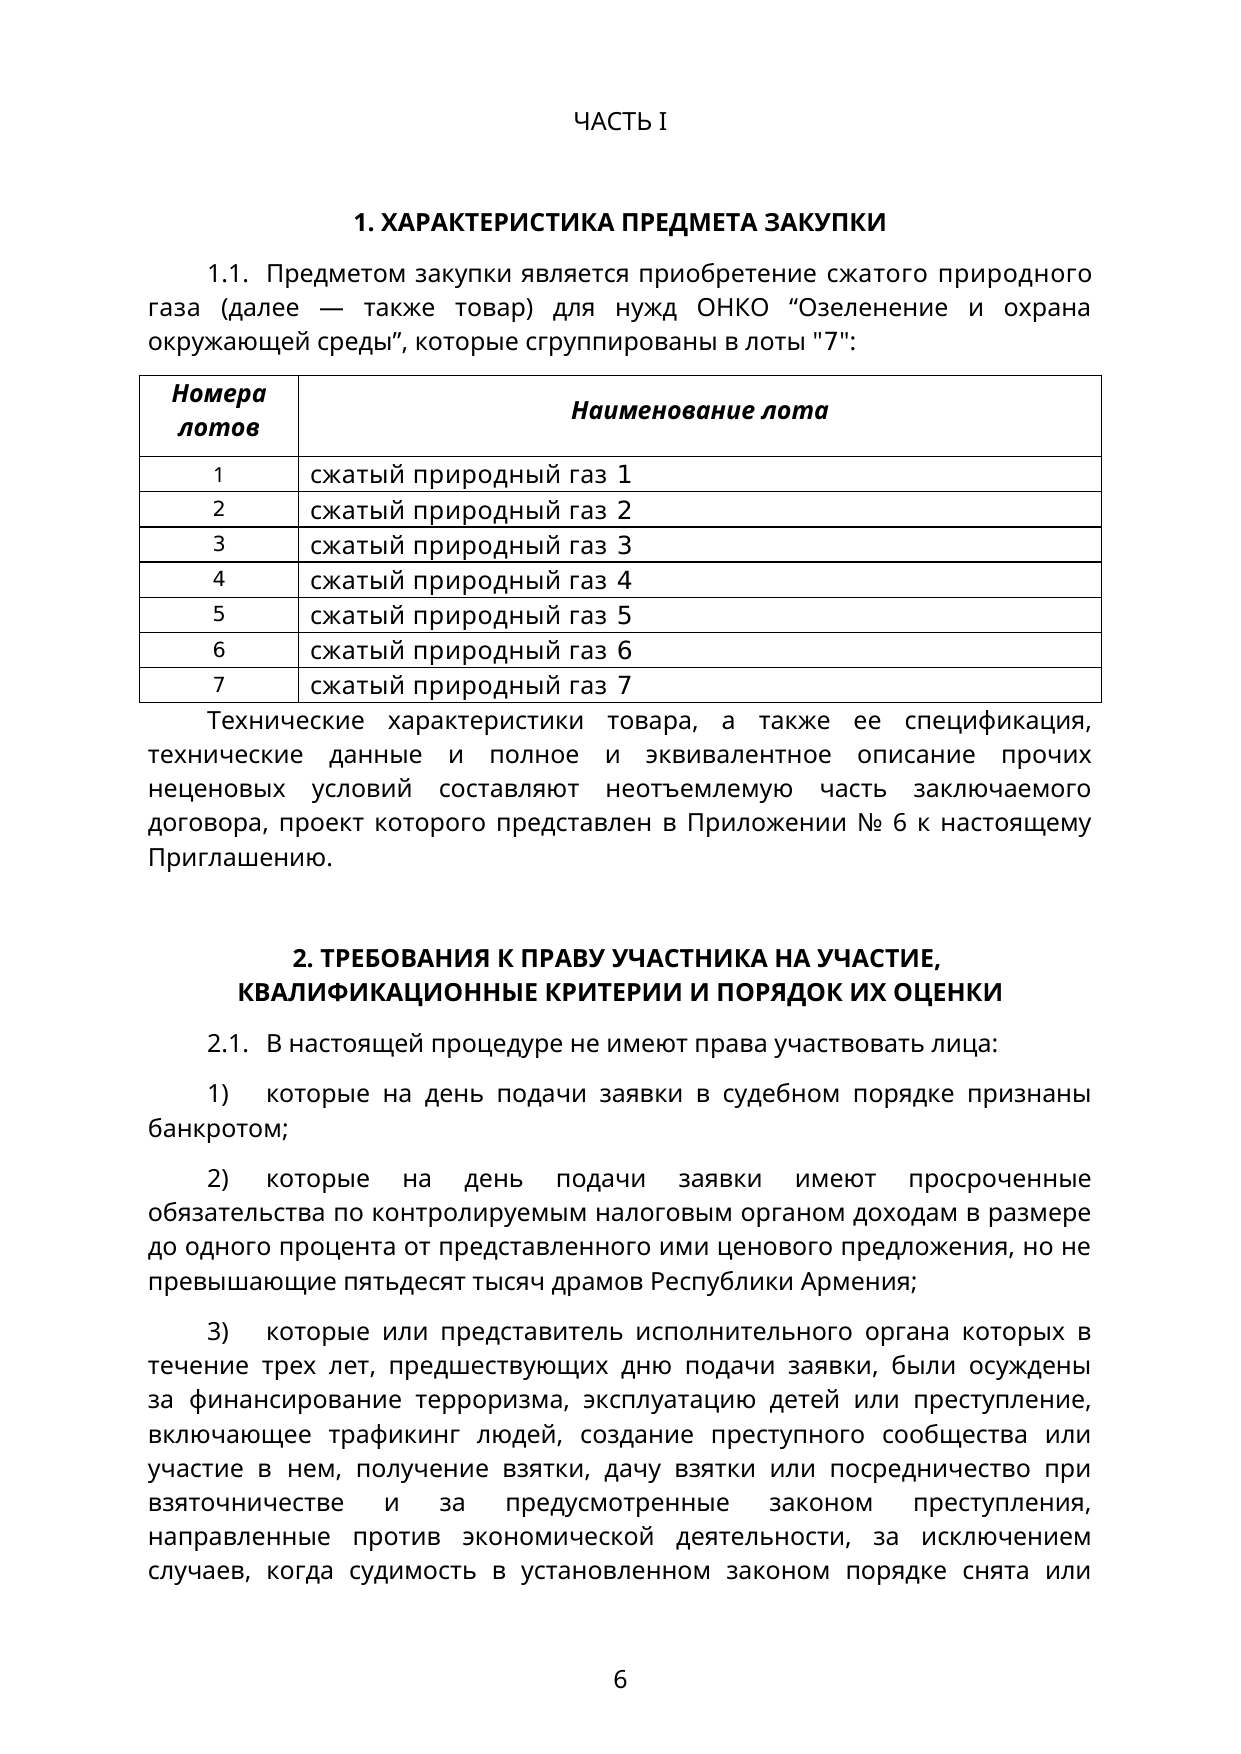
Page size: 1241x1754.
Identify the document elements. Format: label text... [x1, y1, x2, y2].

text Технические характеристики товара, а также ее спецификация, технические данные и полное и эквивалентное описание прочих неценовых условий составляют неотъемлемую часть заключаемого договора, проект которого представлен в Приложении № 6 к настоящему Приглашению. [148, 703, 1092, 873]
table_header Номера лотов [140, 376, 298, 456]
table_cell сжатый природный газ 6 [299, 633, 1101, 667]
text 1) которые на день подачи заявки в судебном порядке признаны банкротом; [148, 1076, 1092, 1144]
table_cell сжатый природный газ 4 [299, 563, 1101, 597]
table_cell 6 [140, 633, 298, 667]
table_cell 5 [140, 598, 298, 632]
text 2. ТРЕБОВАНИЯ К ПРАВУ УЧАСТНИКА НА УЧАСТИЕ, КВАЛИФИКАЦИОННЫЕ КРИТЕРИИ И ПОРЯДОК ИХ ОЦЕНКИ [148, 941, 1092, 1009]
table_cell сжатый природный газ 5 [299, 598, 1101, 632]
table_cell сжатый природный газ 7 [299, 668, 1101, 702]
subtitle 1.1. Предметом закупки является приобретение сжатого природного газа (далее — также товар) для нужд ОНКО “Озеленение и охрана окружающей среды”, которые сгруппированы в лоты "7": [148, 256, 1092, 358]
text 2.1. В настоящей процедуре не имеют права участвовать лица: [148, 1025, 1092, 1059]
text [148, 1314, 1092, 1587]
table_cell 2 [140, 492, 298, 526]
text 1. ХАРАКТЕРИСТИКА ПРЕДМЕТА ЗАКУПКИ [148, 205, 1092, 239]
table_cell 1 [140, 457, 298, 491]
text 2) которые на день подачи заявки имеют просроченные обязательства по контролируемым налоговым органом доходам в размере до одного процента от представленного ими ценового предложения, но не превышающие пятьдесят тысяч драмов Республики Армения; [148, 1161, 1092, 1297]
table_cell 7 [140, 668, 298, 702]
table_cell 4 [140, 563, 298, 597]
table_cell сжатый природный газ 3 [299, 528, 1101, 561]
table_cell сжатый природный газ 2 [299, 492, 1101, 526]
table_cell сжатый природный газ 1 [299, 457, 1101, 491]
text ЧАСТЬ I [148, 103, 1092, 137]
table_cell 3 [140, 528, 298, 561]
table_header Наименование лота [299, 376, 1101, 456]
